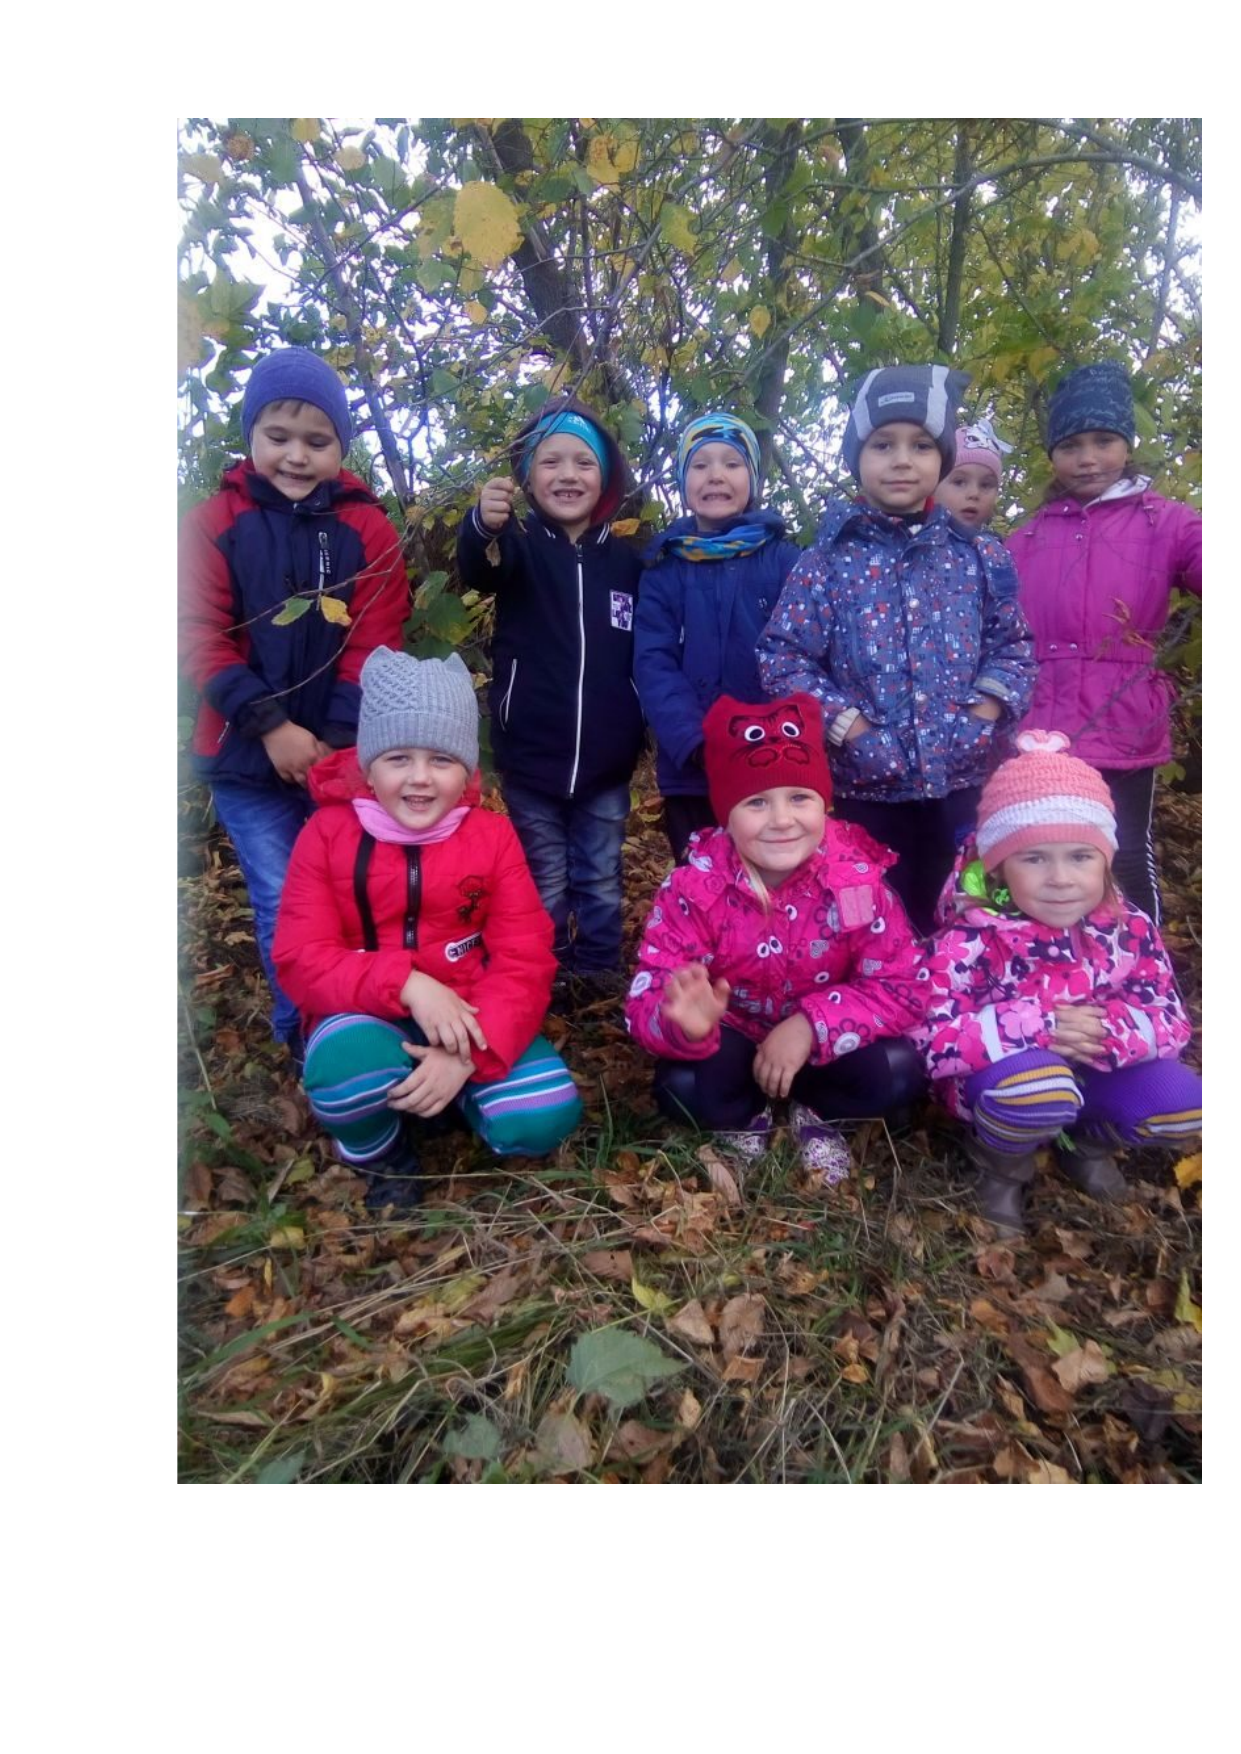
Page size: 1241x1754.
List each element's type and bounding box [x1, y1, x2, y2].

picture [177, 118, 1202, 1484]
